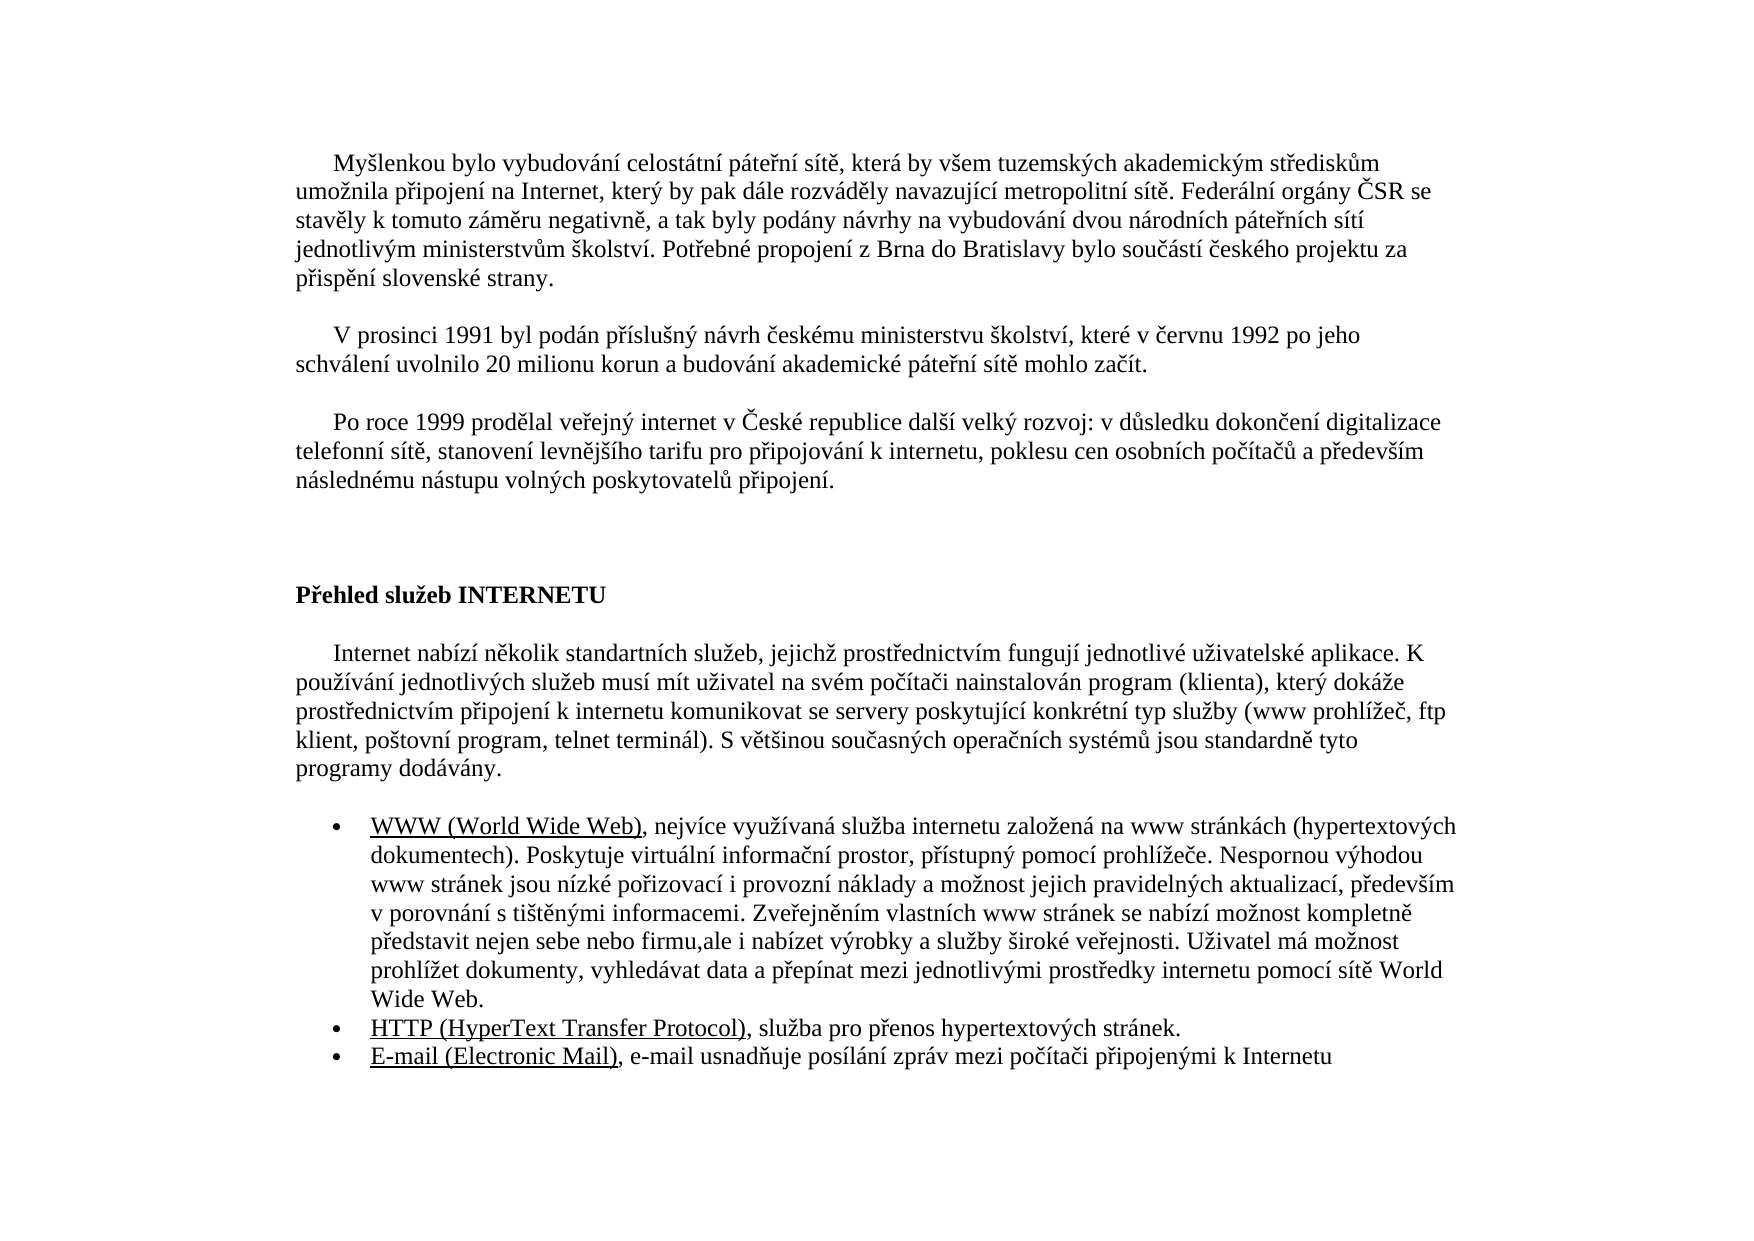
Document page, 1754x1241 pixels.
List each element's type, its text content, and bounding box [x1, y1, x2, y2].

text V prosinci 1991 byl podán příslušný návrh českému ministerstvu školství, které v červnu 1992 po jeho schválení uvolnilo 20 milionu korun a budování akademické páteřní sítě mohlo začít. [295, 321, 1459, 378]
text Internet nabízí několik standartních služeb, jejichž prostřednictvím fungují jednotlivé uživatelské aplikace. K používání jednotlivých služeb musí mít uživatel na svém počítači nainstalován program (klienta), který dokáže prostřednictvím připojení k internetu komunikovat se servery poskytující konkrétní typ služby (www prohlížeč, ftp klient, poštovní program, telnet terminál). S většinou současných operačních systémů jsou standardně tyto programy dodávány. [295, 638, 1459, 782]
list WWW (World Wide Web), nejvíce využívaná služba internetu založená na www stránkách (hypertextových dokumentech). Poskytuje virtuální informační prostor, přístupný pomocí prohlížeče. Nespornou výhodou www stránek jsou nízké pořizovací i provozní náklady a možnost jejich pravidelných aktualizací, především v porovnání s tištěnými informacemi. Zveřejněním vlastních www stránek se nabízí možnost kompletně představit nejen sebe nebo firmu,ale i nabízet výrobky a služby široké veřejnosti. Uživatel má možnost prohlížet dokumenty, vyhledávat data a přepínat mezi jednotlivými prostředky internetu pomocí sítě World Wide Web. [333, 811, 1459, 1013]
text Přehled služeb INTERNETU [295, 581, 1459, 609]
list HTTP (HyperText Transfer Protocol), služba pro přenos hypertextových stránek. [333, 1013, 1459, 1041]
list E-mail (Electronic Mail), e-mail usnadňuje posílání zpráv mezi počítači připojenými k Internetu [333, 1041, 1459, 1070]
text Myšlenkou bylo vybudování celostátní páteřní sítě, která by všem tuzemských akademickým střediskům umožnila připojení na Internet, který by pak dále rozváděly navazující metropolitní sítě. Federální orgány ČSR se stavěly k tomuto záměru negativně, a tak byly podány návrhy na vybudování dvou národních páteřních sítí jednotlivým ministerstvům školství. Potřebné propojení z Brna do Bratislavy bylo součástí českého projektu za přispění slovenské strany. [295, 148, 1459, 291]
text Po roce 1999 prodělal veřejný internet v České republice další velký rozvoj: v důsledku dokončení digitalizace telefonní sítě, stanovení levnějšího tarifu pro připojování k internetu, poklesu cen osobních počítačů a především následnému nástupu volných poskytovatelů připojení. [295, 407, 1459, 493]
